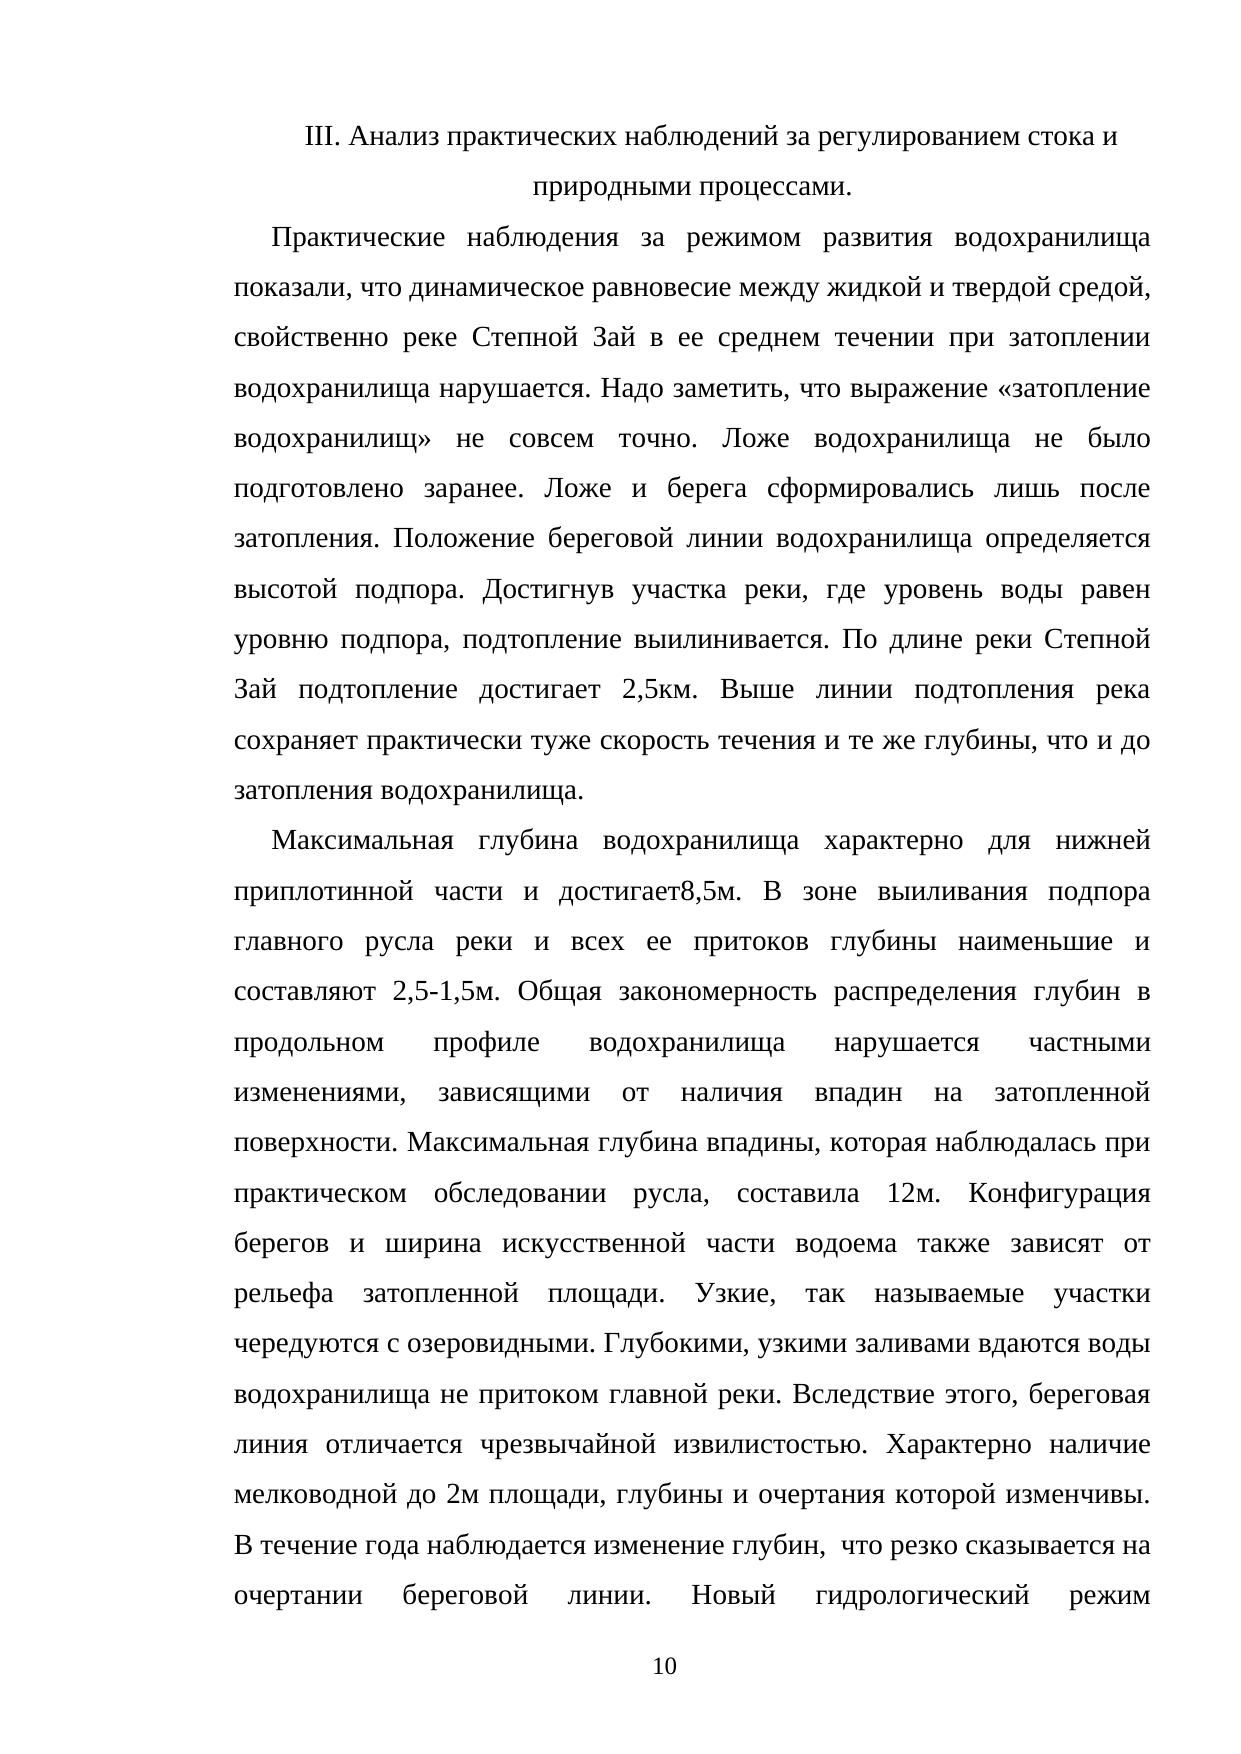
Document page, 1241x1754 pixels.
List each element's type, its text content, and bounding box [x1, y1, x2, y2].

text III. Анализ практических наблюдений за регулированием стока и природными процессами. [233, 118, 1152, 202]
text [233, 822, 1152, 1611]
text Практические наблюдения за режимом развития водохранилища показали, что динамическое равновесие между жидкой и твердой средой, свойственно реке Степной Зай в ее среднем течении при затоплении водохранилища нарушается. Надо заметить, что выражение «затопление водохранилищ» не совсем точно. Ложе водохранилища не было подготовлено заранее. Ложе и берега сформировались лишь после затопления. Положение береговой линии водохранилища определяется высотой подпора. Достигнув участка реки, где уровень воды равен уровню подпора, подтопление выилинивается. По длине реки Степной Зай подтопление достигает 2,5км. Выше линии подтопления река сохраняет практически туже скорость течения и те же глубины, что и до затопления водохранилища. [233, 219, 1152, 806]
